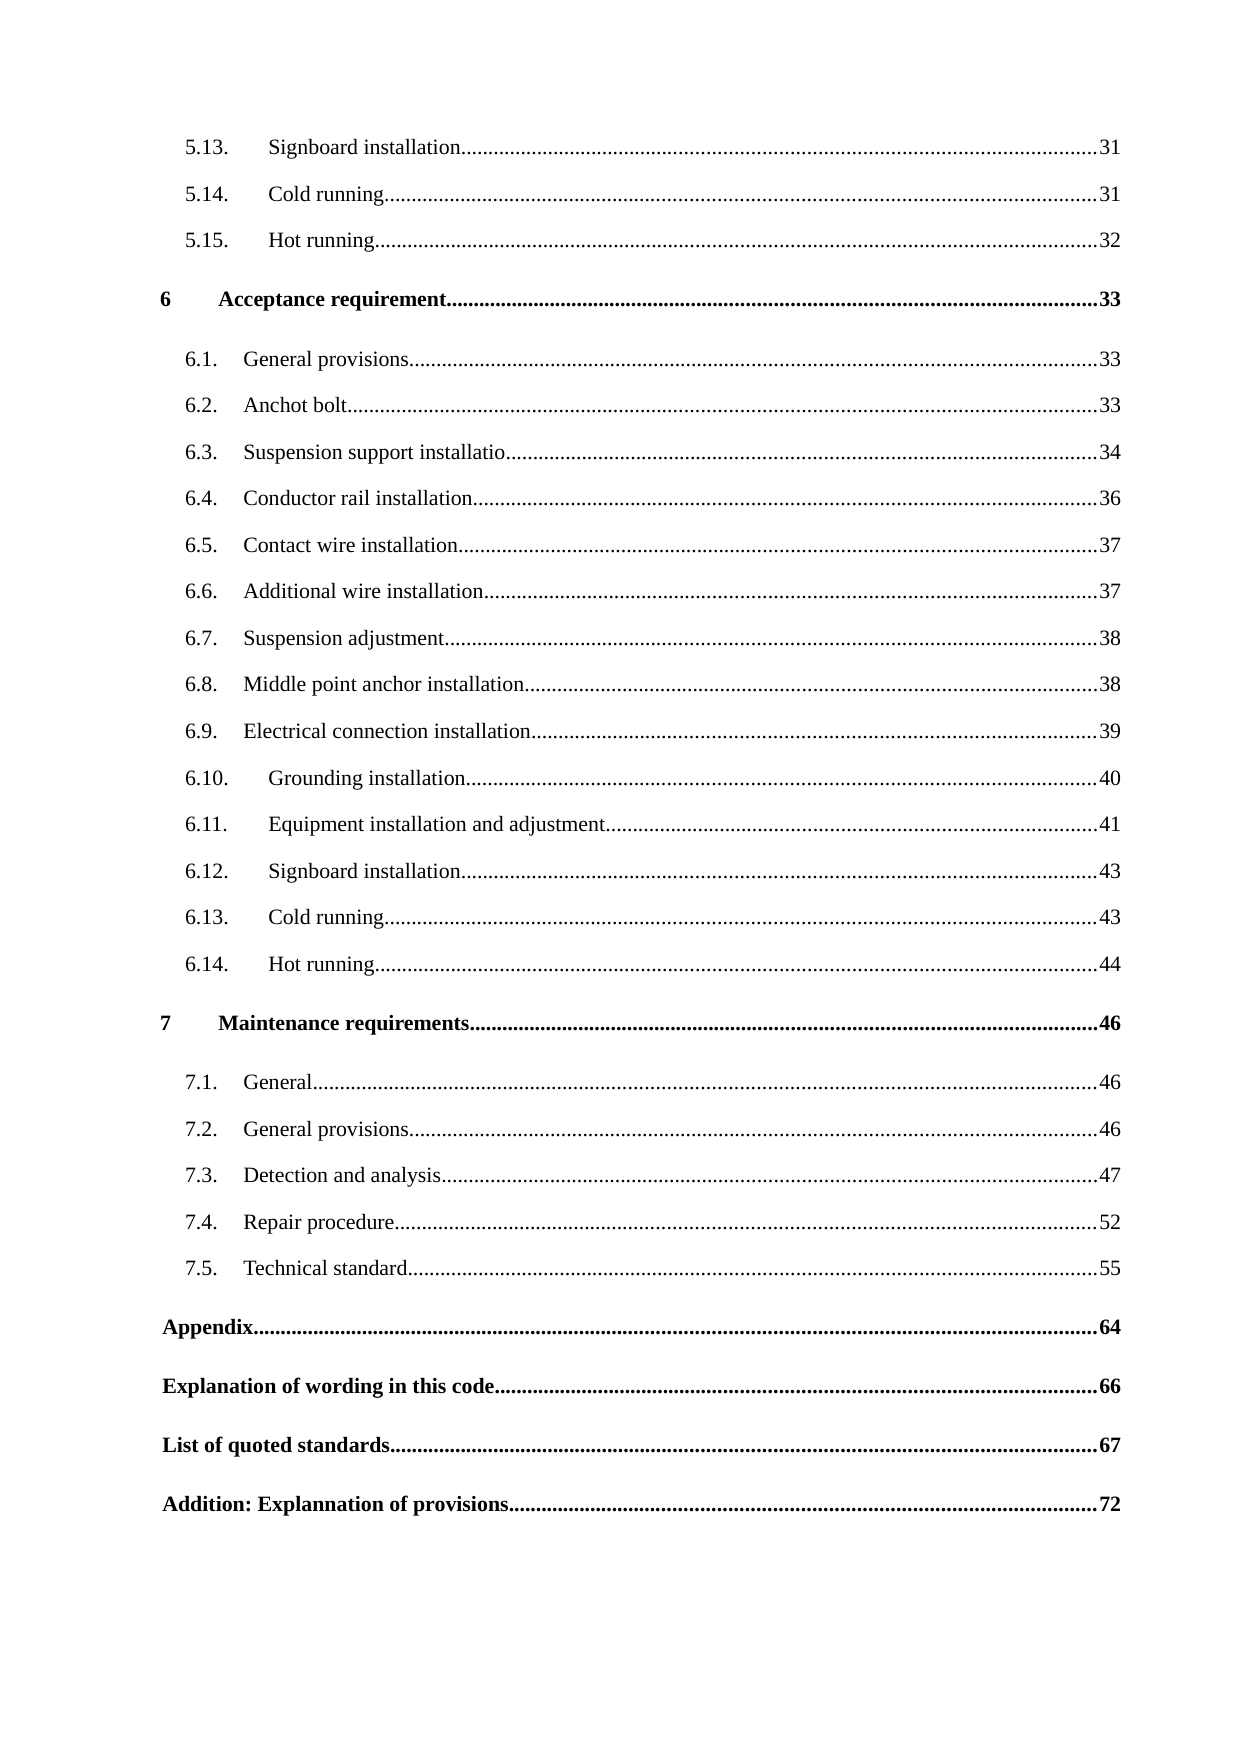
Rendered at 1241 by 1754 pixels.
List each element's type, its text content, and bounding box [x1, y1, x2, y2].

text 6 Acceptance requirement 33 [118, 282, 1122, 316]
text 7 Maintenance requirements 46 [118, 1006, 1122, 1039]
text 5.14. Cold running 31 [143, 176, 1122, 210]
text 6.6. Additional wire installation 37 [143, 574, 1122, 608]
text 6.8. Middle point anchor installation 38 [143, 667, 1122, 701]
text Appendix 64 [118, 1310, 1122, 1344]
text 6.13. Cold running 43 [143, 900, 1122, 934]
text 6.1. General provisions 33 [143, 341, 1122, 375]
text 6.12. Signboard installation 43 [143, 853, 1122, 887]
text 6.7. Suspension adjustment 38 [143, 621, 1122, 654]
text 6.11. Equipment installation and adjustment 41 [143, 807, 1122, 841]
text 7.4. Repair procedure 52 [143, 1204, 1122, 1238]
text List of quoted standards 67 [118, 1428, 1122, 1462]
text 7.3. Detection and analysis 47 [143, 1158, 1122, 1192]
text 6.3. Suspension support installatio 34 [143, 434, 1122, 468]
text 6.9. Electrical connection installation 39 [143, 714, 1122, 748]
text 7.5. Technical standard 55 [143, 1251, 1122, 1285]
text 6.4. Conductor rail installation 36 [143, 481, 1122, 515]
text 6.2. Anchot bolt 33 [143, 388, 1122, 422]
text 7.1. General 46 [143, 1064, 1122, 1098]
text Explanation of wording in this code 66 [118, 1369, 1122, 1403]
text 6.10. Grounding installation 40 [143, 760, 1122, 794]
text 6.5. Contact wire installation 37 [143, 527, 1122, 561]
text 7.2. General provisions 46 [143, 1111, 1122, 1145]
text 5.13. Signboard installation 31 [143, 130, 1122, 164]
text Addition: Explannation of provisions 72 [118, 1487, 1122, 1521]
text 6.14. Hot running 44 [143, 946, 1122, 980]
text 5.15. Hot running 32 [143, 223, 1122, 257]
